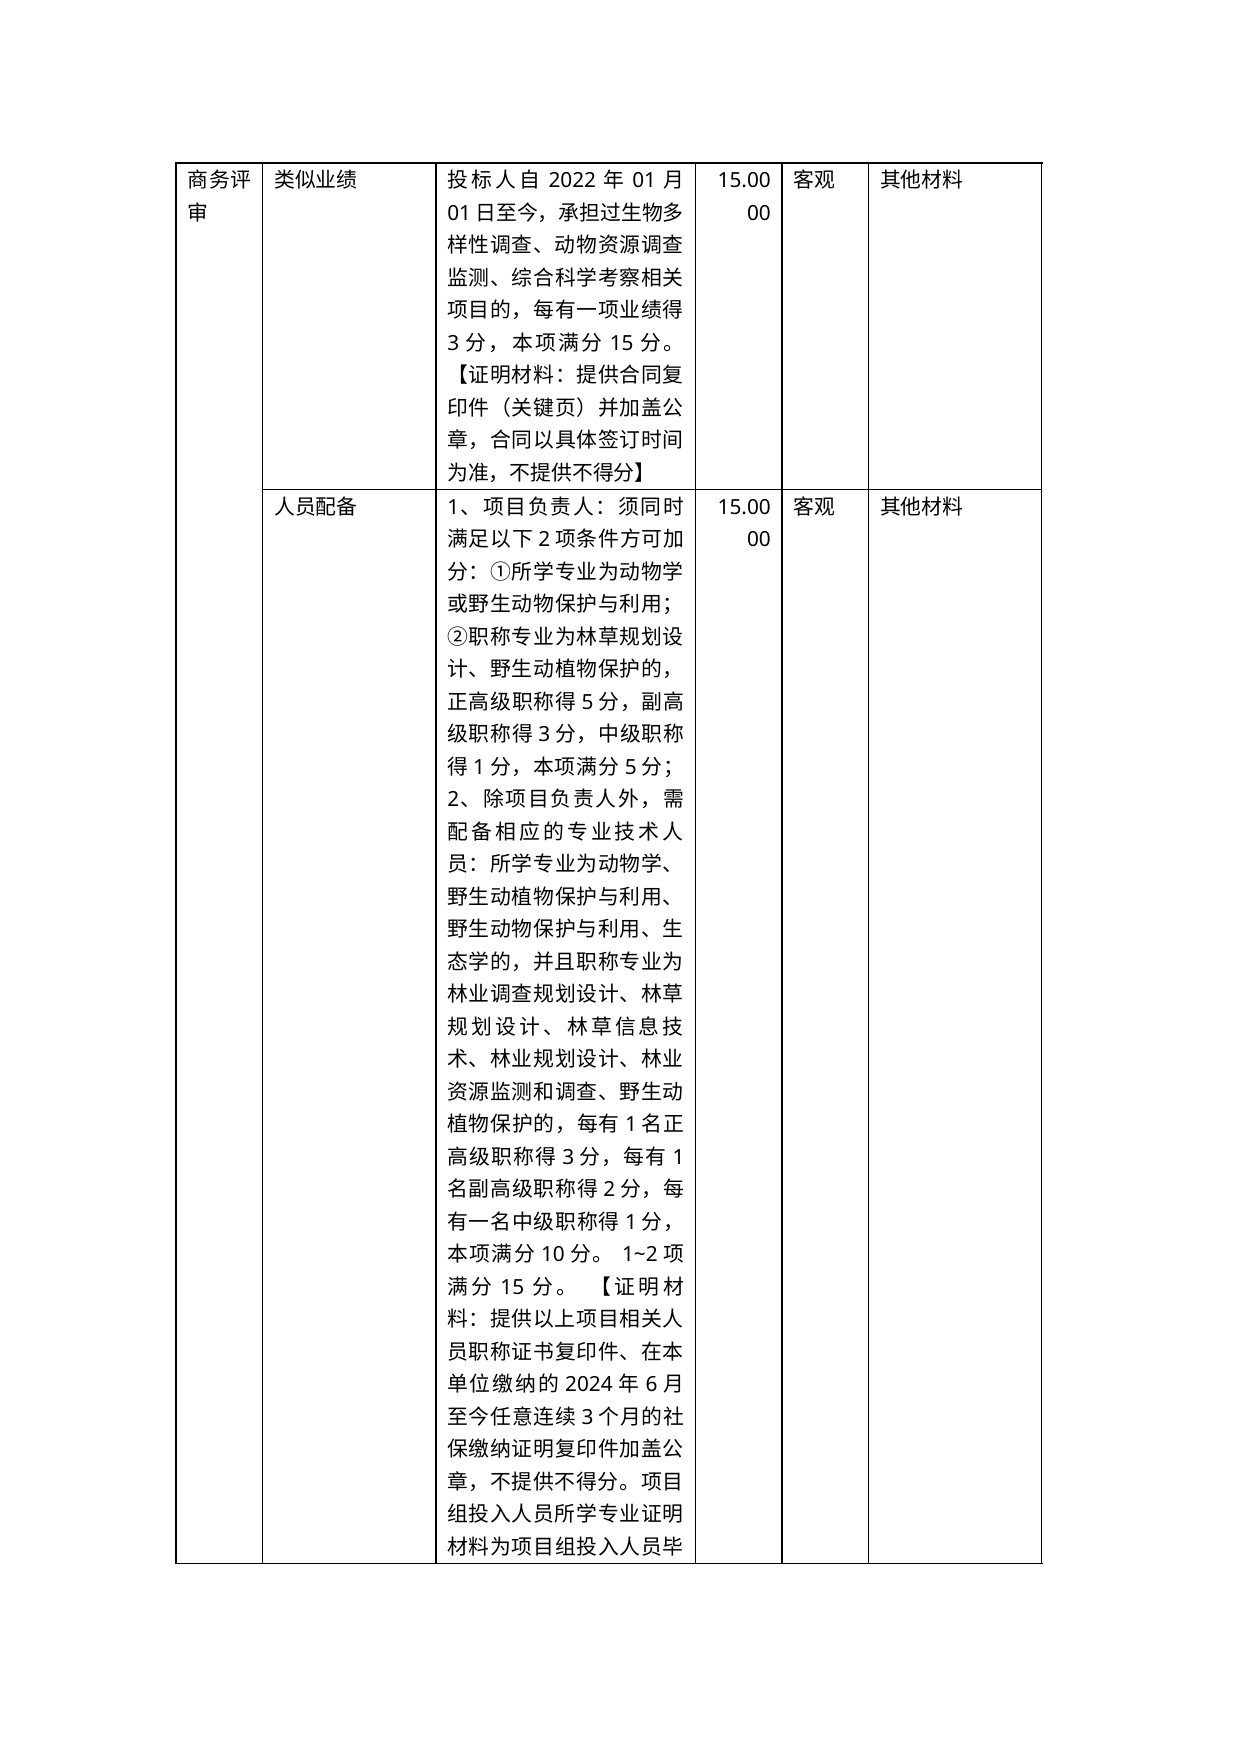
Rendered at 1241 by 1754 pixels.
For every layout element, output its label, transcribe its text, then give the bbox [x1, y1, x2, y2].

table_cell 人员配备 [263, 490, 435, 1563]
table_cell 其他材料 [869, 490, 1041, 1563]
table_cell 15.0000 [696, 164, 781, 488]
table_cell 投标人自2022年01月01日至今，承担过生物多样性调查、动物资源调查监测、综合科学考察相关项目的，每有一项业绩得3分，本项满分15分。 【证明材料：提供合同复印件（关键页）并加盖公章，合同以具体签订时间为准，不提供不得分】 [437, 164, 695, 488]
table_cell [437, 490, 695, 1563]
table_cell 15.0000 [696, 490, 781, 1563]
table_cell 客观 [783, 490, 868, 1563]
table_cell 类似业绩 [263, 164, 435, 488]
table_cell 其他材料 [869, 164, 1041, 488]
table_cell 商务评审 [177, 164, 262, 1563]
table_cell 客观 [783, 164, 868, 488]
